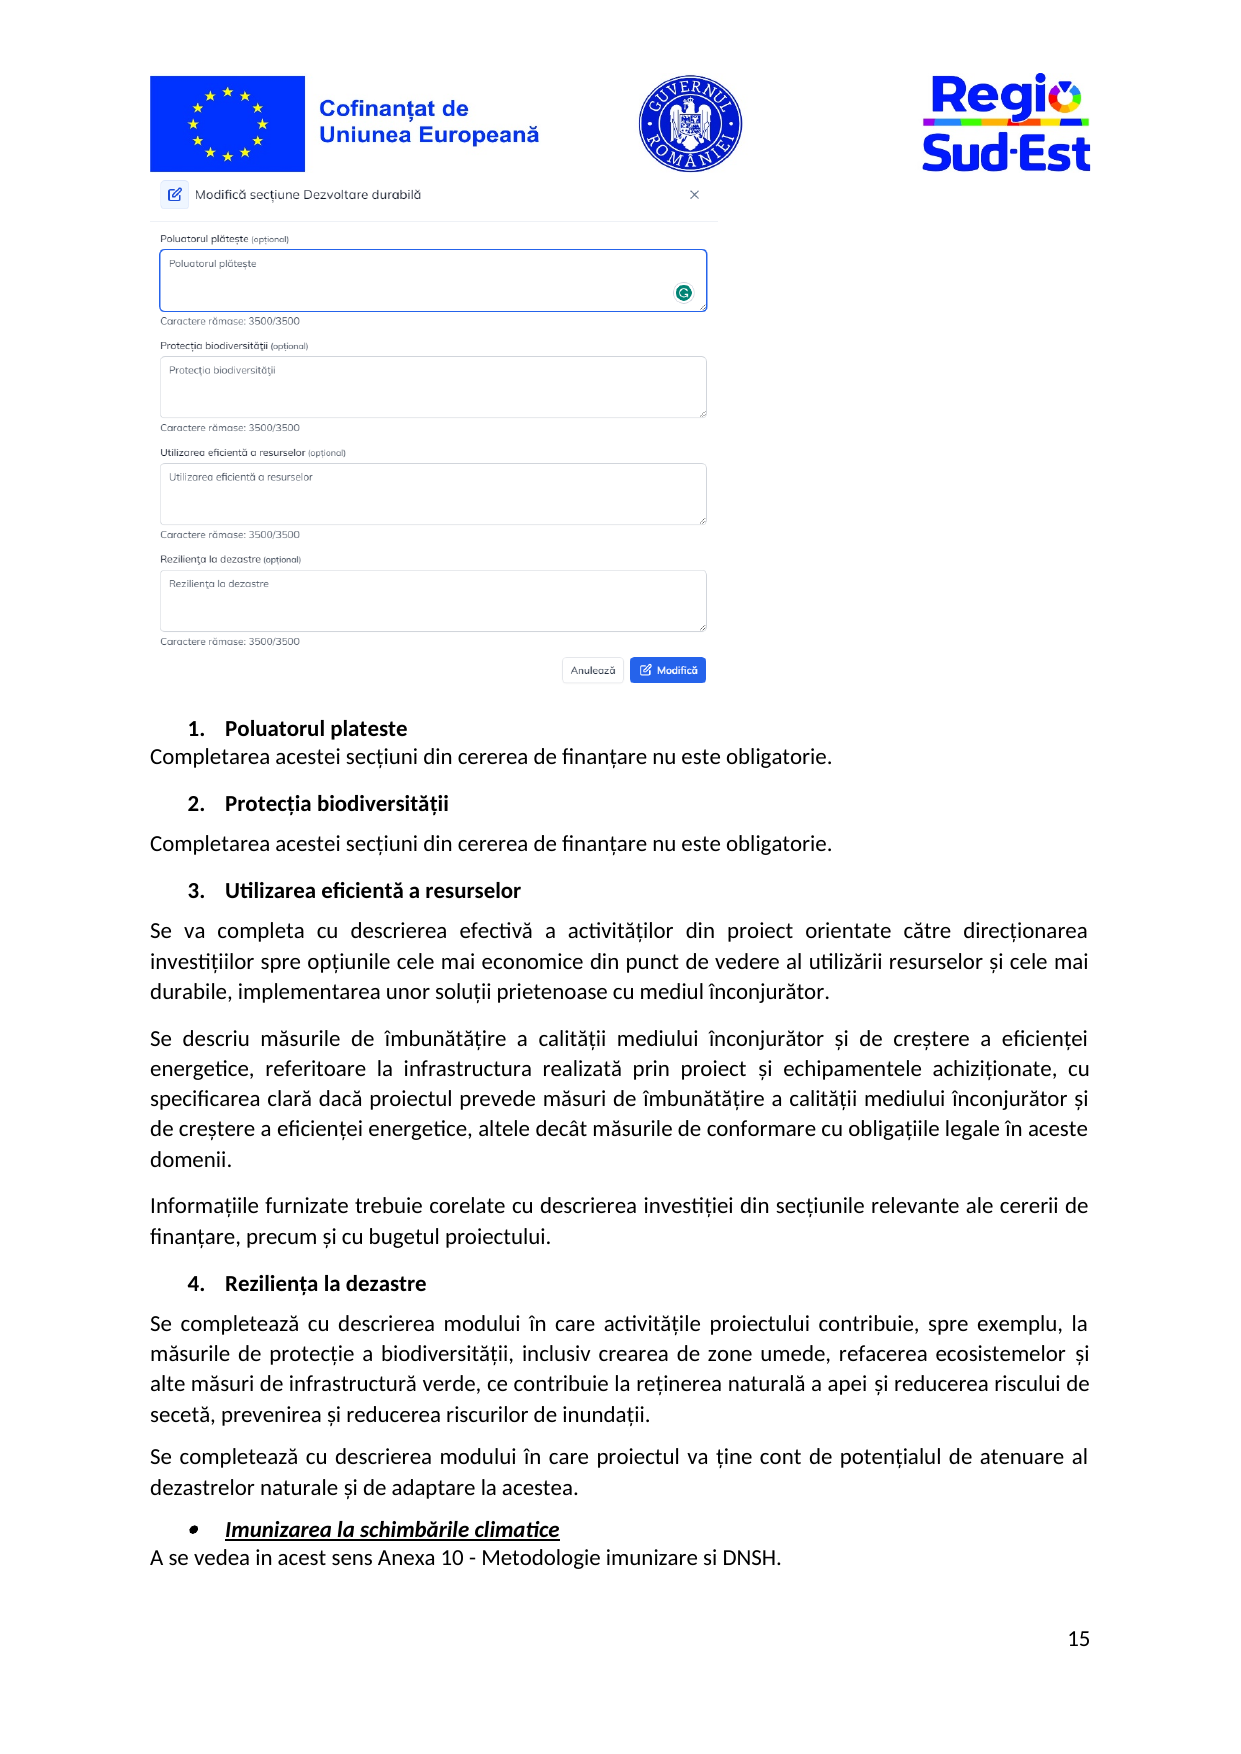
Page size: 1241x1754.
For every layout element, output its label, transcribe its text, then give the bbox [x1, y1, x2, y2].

list Protecţia biodiversităţii [187, 789, 1090, 817]
list Utilizarea eficientă a resurselor [187, 876, 1090, 904]
list Reziliența la dezastre [187, 1269, 1090, 1297]
text Informațiile furnizate trebuie corelate cu descrierea investiției din secțiunile relevante ale cererii de finanțare, precum și cu bugetul proiectului. [150, 1192, 1090, 1250]
picture [150, 73, 1091, 695]
list Poluatorul plateste [187, 714, 1090, 742]
text Se descriu măsurile de îmbunătățire a calității mediului înconjurător și de creștere a eficienței energetice, referitoare la infrastructura realizată prin proiect şi echipamentele achiziționate, cu specificarea clară dacă proiectul prevede măsuri de îmbunătățire a calității mediului înconjurător și de creștere a eficienței energetice, altele decât măsurile de conformare cu obligațiile legale în aceste domenii. [150, 1024, 1090, 1173]
text Se completează cu descrierea modului în care activitățile proiectului contribuie, spre exemplu, la măsurile de protecție a biodiversității, inclusiv crearea de zone umede, refacerea ecosistemelor şi alte măsuri de infrastructură verde, ce contribuie la reținerea naturală a apei şi reducerea riscului de secetă, prevenirea și reducerea riscurilor de inundații. [150, 1309, 1090, 1428]
text Completarea acestei secțiuni din cererea de finanțare nu este obligatorie. [150, 829, 1090, 857]
text Se va completa cu descrierea efectivă a activităților din proiect orientate către direcționarea investițiilor spre opțiunile cele mai economice din punct de vedere al utilizării resurselor și cele mai durabile, implementarea unor soluții prietenoase cu mediul înconjurător. [150, 917, 1090, 1005]
text A se vedea in acest sens Anexa 10 - Metodologie imunizare si DNSH. [150, 1543, 1090, 1571]
list Imunizarea la schimbările climatice [187, 1515, 1090, 1543]
text Completarea acestei secțiuni din cererea de finanțare nu este obligatorie. [150, 742, 1090, 770]
text Se completează cu descrierea modului în care proiectul va ține cont de potențialul de atenuare al dezastrelor naturale şi de adaptare la acestea. [150, 1442, 1090, 1501]
